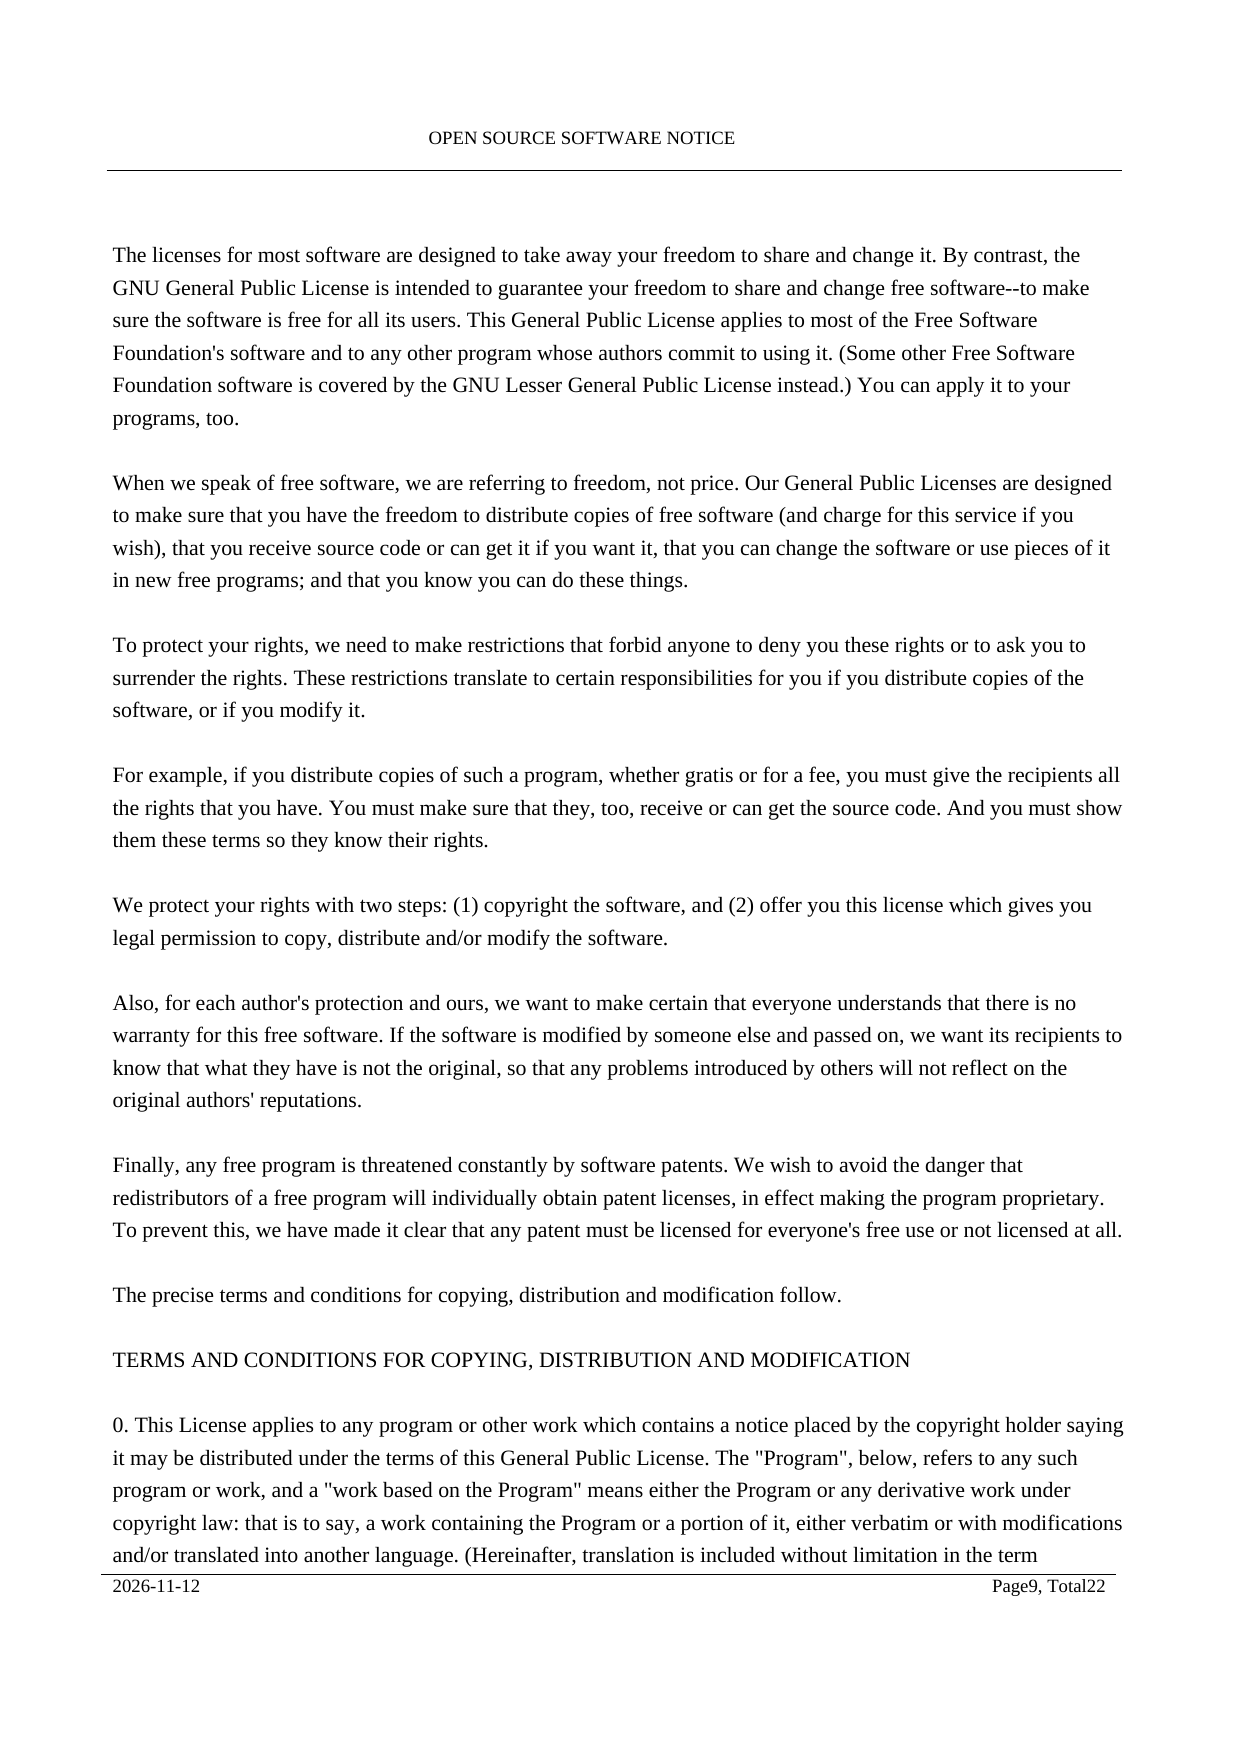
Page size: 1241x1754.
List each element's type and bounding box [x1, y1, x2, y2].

text [112, 206, 1128, 1571]
